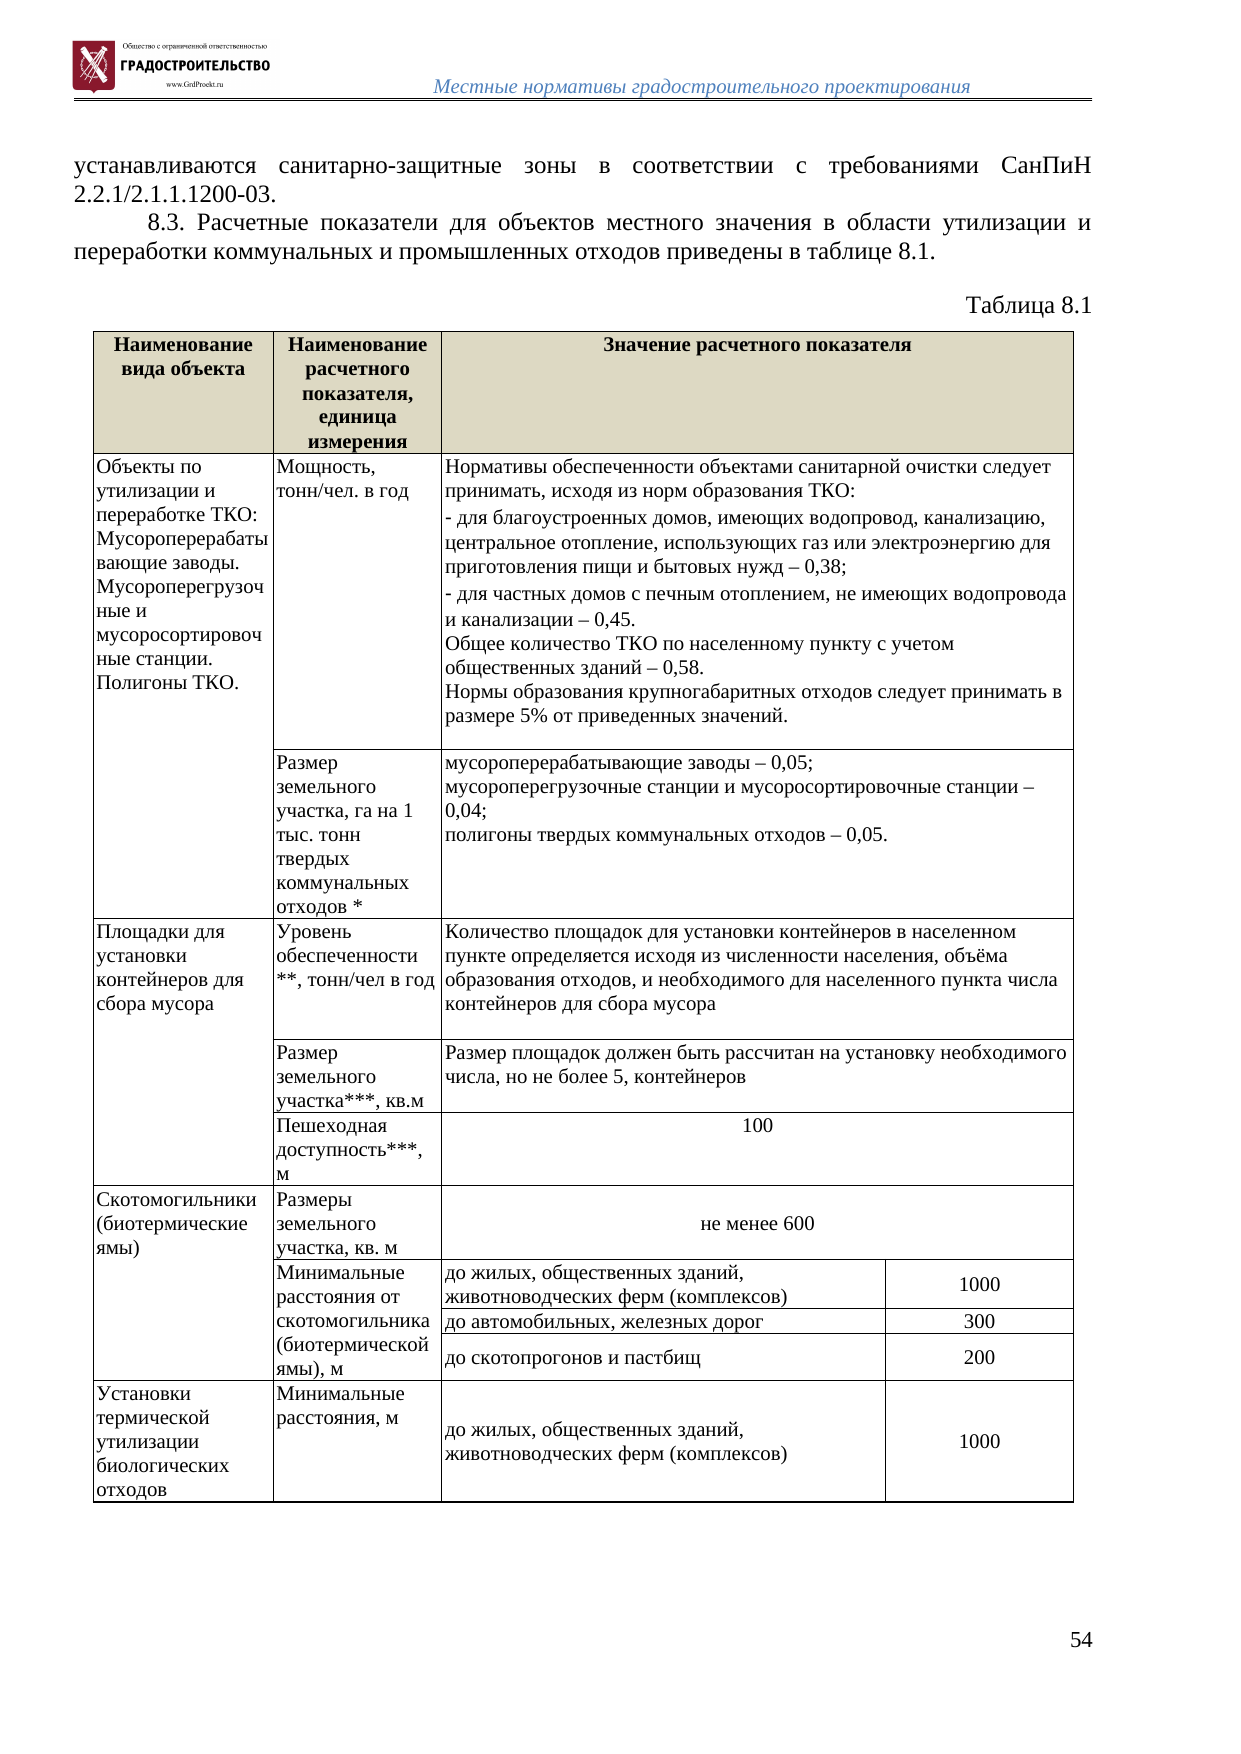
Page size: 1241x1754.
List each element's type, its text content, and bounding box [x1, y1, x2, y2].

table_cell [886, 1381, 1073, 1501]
picture [71, 39, 280, 94]
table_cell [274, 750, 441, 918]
text 8.3. Расчетные показатели для объектов местного значения в области утилизации и переработки коммунальных и промышленных отходов приведены в таблице 8.1. [74, 207, 1092, 265]
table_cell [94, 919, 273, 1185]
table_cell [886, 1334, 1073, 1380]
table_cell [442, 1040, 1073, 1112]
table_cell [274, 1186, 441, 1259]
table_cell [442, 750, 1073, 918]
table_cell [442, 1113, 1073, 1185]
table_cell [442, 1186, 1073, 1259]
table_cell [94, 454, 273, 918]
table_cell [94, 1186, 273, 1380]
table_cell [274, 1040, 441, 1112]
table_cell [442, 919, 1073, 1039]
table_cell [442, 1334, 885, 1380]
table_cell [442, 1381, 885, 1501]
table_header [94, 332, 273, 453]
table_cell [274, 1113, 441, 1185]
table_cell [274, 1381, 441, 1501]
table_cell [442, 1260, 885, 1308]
text Таблица 8.1 [74, 290, 1092, 319]
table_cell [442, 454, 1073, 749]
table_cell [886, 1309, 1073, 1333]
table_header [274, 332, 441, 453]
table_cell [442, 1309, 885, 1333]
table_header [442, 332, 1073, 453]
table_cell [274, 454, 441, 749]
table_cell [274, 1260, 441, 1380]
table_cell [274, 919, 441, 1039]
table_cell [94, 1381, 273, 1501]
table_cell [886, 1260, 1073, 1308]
